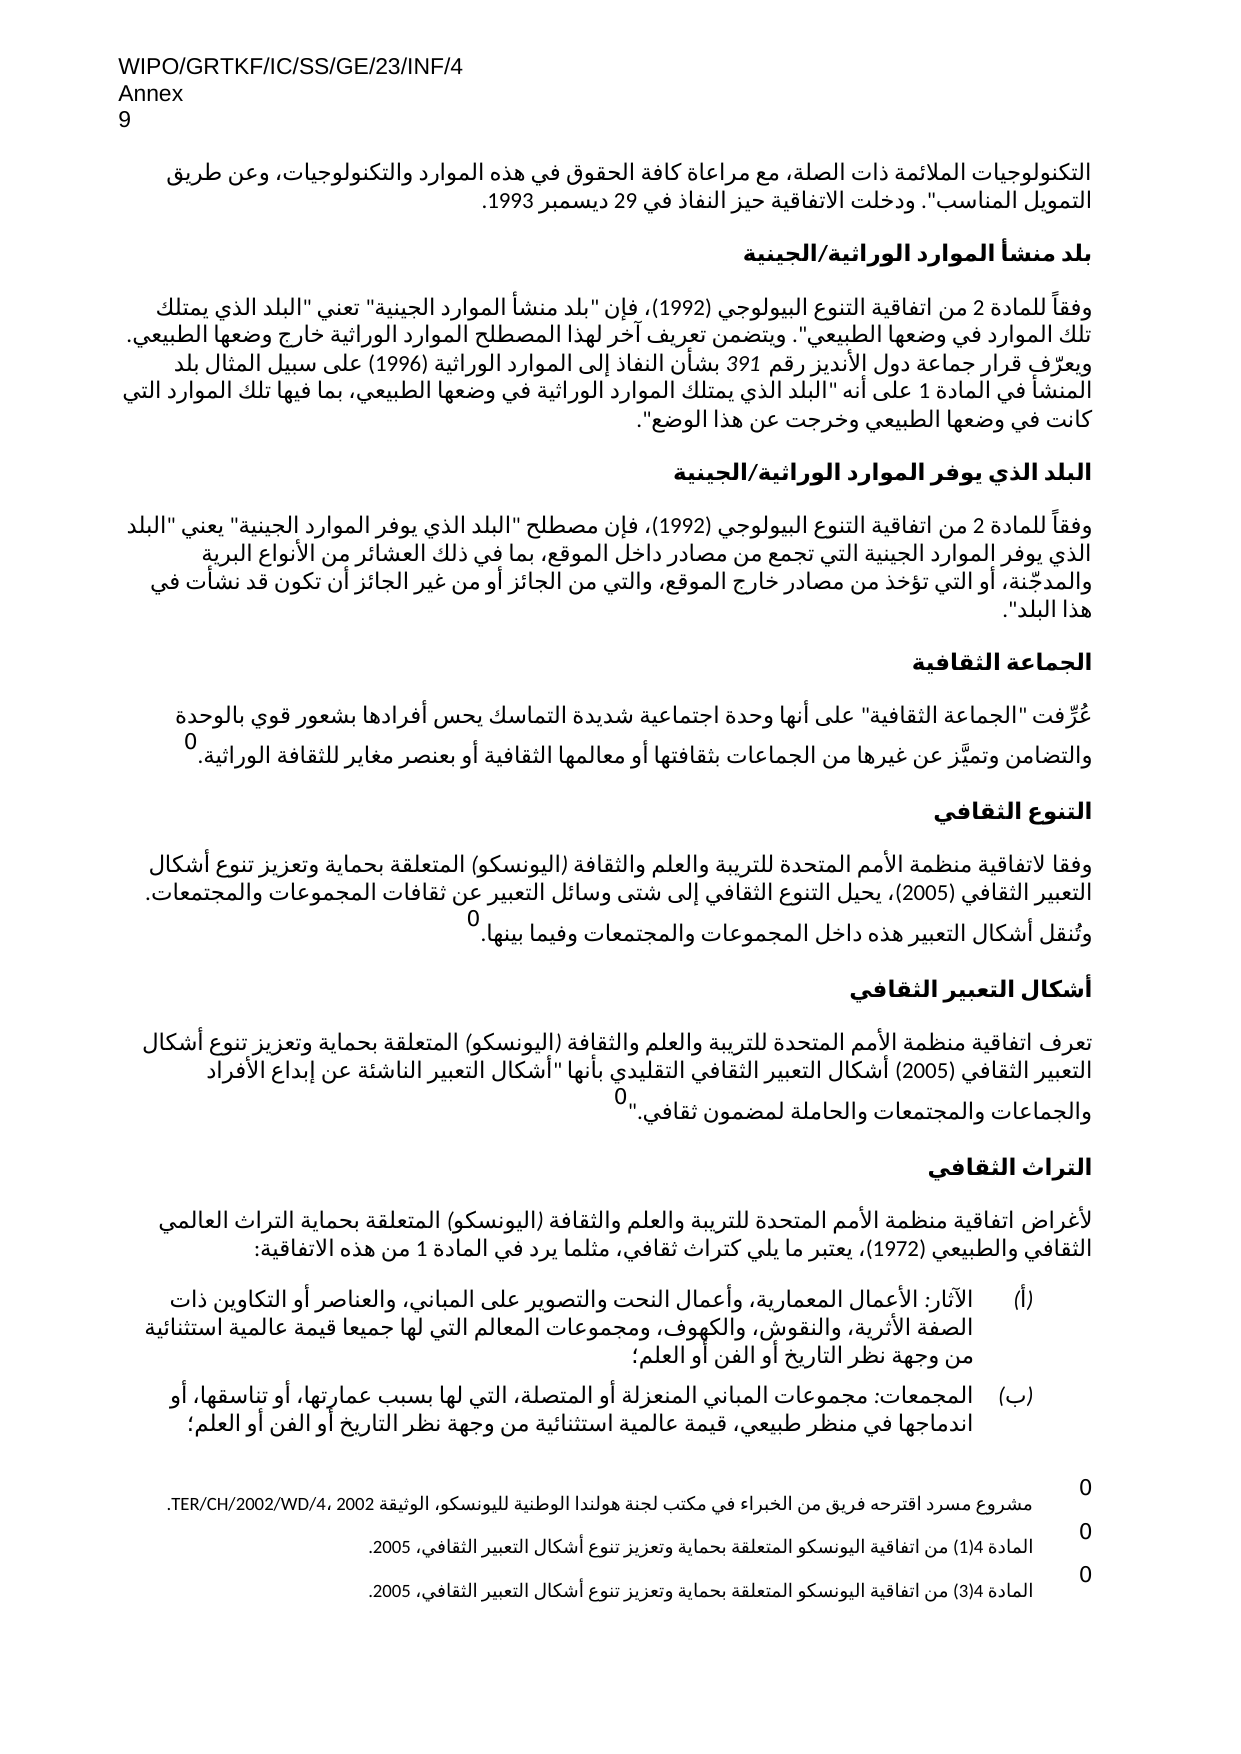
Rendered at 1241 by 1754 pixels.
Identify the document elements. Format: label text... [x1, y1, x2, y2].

text عُرِّفت "الجماعة الثقافية" على أنها وحدة اجتماعية شديدة التماسك يحس أفرادها بشعور قوي بالوحدة والتضامن وتميَّز عن غيرها من الجماعات بثقافتها أو معالمها الثقافية أو بعنصر مغاير للثقافة الوراثية. [118, 701, 1092, 772]
text (ب) المجمعات: مجموعات المباني المنعزلة أو المتصلة، التي لها بسبب عمارتها، أو تناسقها، أو اندماجها في منظر طبيعي، قيمة عالمية استثنائية من وجهة نظر التاريخ أو الفن أو العلم؛ [118, 1381, 1033, 1437]
subtitle التنوع الثقافي [118, 797, 1092, 826]
subtitle الجماعة الثقافية [118, 648, 1092, 676]
subtitle أشكال التعبير الثقافي [118, 975, 1092, 1003]
text وفقاً للمادة 2 من اتفاقية التنوع البيولوجي (1992)، فإن مصطلح "البلد الذي يوفر الموارد الجينية" يعني "البلد الذي يوفر الموارد الجينية التي تجمع من مصادر داخل الموقع، بما في ذلك العشائر من الأنواع البرية والمدجّنة، أو التي تؤخذ من مصادر خارج الموقع، والتي من الجائز أو من غير الجائز أن تكون قد نشأت في هذا البلد". [118, 511, 1092, 623]
text وفقا لاتفاقية منظمة الأمم المتحدة للتريبة والعلم والثقافة (اليونسكو) المتعلقة بحماية وتعزيز تنوع أشكال التعبير الثقافي (2005)، يحيل التنوع الثقافي إلى شتى وسائل التعبير عن ثقافات المجموعات والمجتمعات. وتُنقل أشكال التعبير هذه داخل المجموعات والمجتمعات وفيما بينها. [118, 851, 1092, 950]
text (أ) الآثار: الأعمال المعمارية، وأعمال النحت والتصوير على المباني، والعناصر أو التكاوين ذات الصفة الأثرية، والنقوش، والكهوف، ومجموعات المعالم التي لها جميعا قيمة عالمية استثنائية من وجهة نظر التاريخ أو الفن أو العلم؛ [118, 1285, 1033, 1369]
text اتفاقية التنوع البيولوجي هي اتفاقية دولية اعتُمدت في يونيو 1992 في مؤتمر الأمم المتحدة المعني بالبيئة والتنمية المنعقد في ريو دي جانيرو بالبرازيل. وتنص المادة 1 من الاتفاقية على أنها ترمي إلى "صيانة التنوع البيولوجي واستخدام عناصره على نحو قابل للاستمرار والتقاسم العادل والمنصف للمنافع الناشئة عن استخدام الموارد الجينية عن طريق إجراءات منها الحصول على الموارد الجينية بطرق ملائمة ونقل التكنولوجيات الملائمة ذات الصلة، مع مراعاة كافة الحقوق في هذه الموارد والتكنولوجيات، وعن طريق التمويل المناسب". ودخلت الاتفاقية حيز النفاذ في 29 ديسمبر 1993. [118, 158, 1092, 214]
text تعرف اتفاقية منظمة الأمم المتحدة للتريبة والعلم والثقافة (اليونسكو) المتعلقة بحماية وتعزيز تنوع أشكال التعبير الثقافي (2005) أشكال التعبير الثقافي التقليدي بأنها "أشكال التعبير الناشئة عن إبداع الأفراد والجماعات والمجتمعات والحاملة لمضمون ثقافي." [118, 1028, 1092, 1128]
text وفقاً للمادة 2 من اتفاقية التنوع البيولوجي (1992)، فإن "بلد منشأ الموارد الجينية" تعني "البلد الذي يمتلك تلك الموارد في وضعها الطبيعي". ويتضمن تعريف آخر لهذا المصطلح الموارد الوراثية خارج وضعها الطبيعي. ويعرّف قرار جماعة دول الأنديز رقم 391 بشأن النفاذ إلى الموارد الوراثية (1996) على سبيل المثال بلد المنشأ في المادة 1 على أنه "البلد الذي يمتلك الموارد الوراثية في وضعها الطبيعي، بما فيها تلك الموارد التي كانت في وضعها الطبيعي وخرجت عن هذا الوضع". [118, 293, 1092, 433]
subtitle البلد الذي يوفر الموارد الوراثية/الجينية [118, 458, 1092, 486]
text لأغراض اتفاقية منظمة الأمم المتحدة للتريبة والعلم والثقافة (اليونسكو) المتعلقة بحماية التراث العالمي الثقافي والطبيعي (1972)، يعتبر ما يلي كتراث ثقافي، مثلما يرد في المادة 1 من هذه الاتفاقية: [118, 1206, 1092, 1262]
subtitle بلد منشأ الموارد الوراثية/الجينية [118, 239, 1092, 268]
subtitle التراث الثقافي [118, 1153, 1092, 1181]
